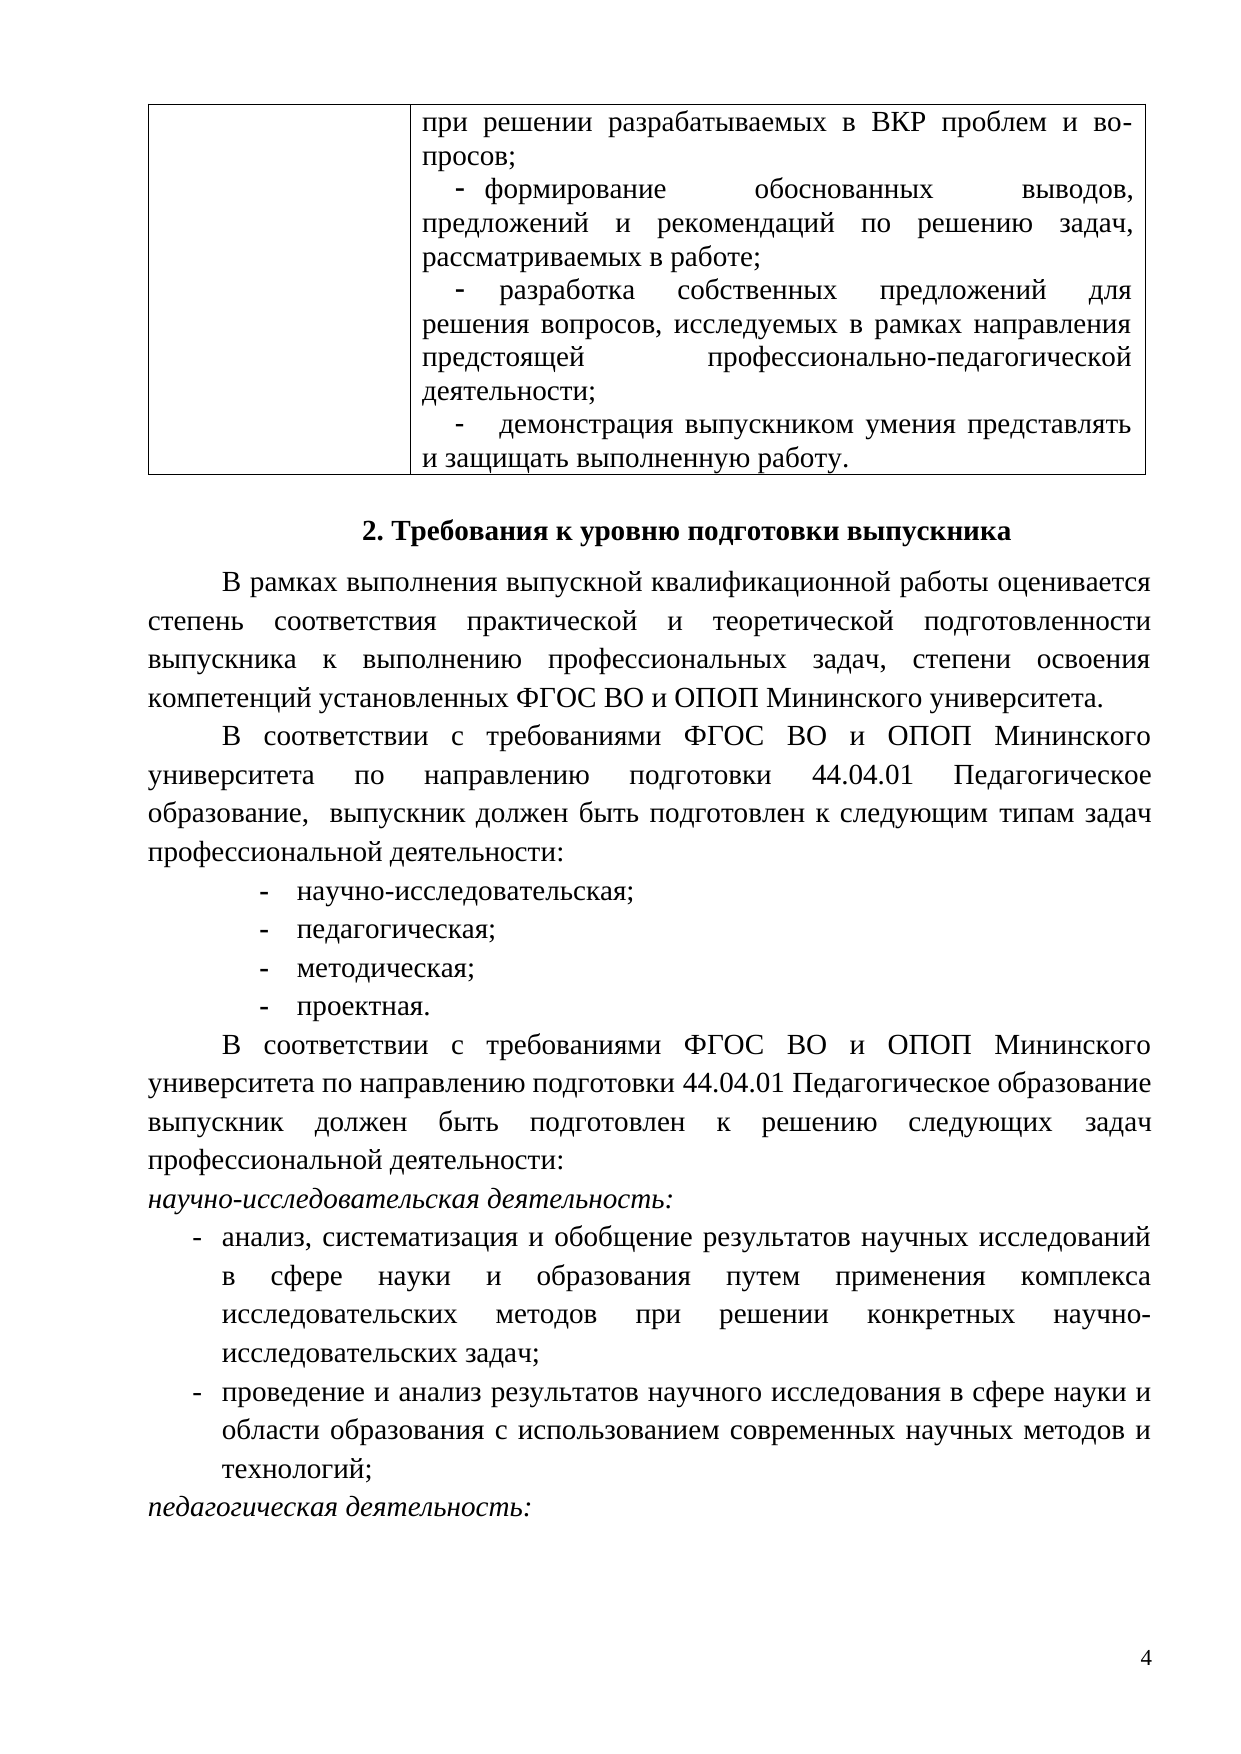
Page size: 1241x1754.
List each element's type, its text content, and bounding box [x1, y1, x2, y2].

list проведение и анализ результатов научного исследования в сфере науки и области образования с использованием современных научных методов и технологий; [192, 1374, 1152, 1484]
text научно-исследовательская деятельность: [148, 1181, 1152, 1214]
list методическая; [259, 950, 1152, 983]
list научно-исследовательская; [259, 873, 1152, 906]
text В соответствии с требованиями ФГОС ВО и ОПОП Мининского университета по направлению подготовки 44.04.01 Педагогическое образование выпускник должен быть подготовлен к решению следующих задач профессиональной деятельности: [148, 1027, 1152, 1176]
list анализ, систематизация и обобщение результатов научных исследований в сфере науки и образования путем применения комплекса исследовательских методов при решении конкретных научно-исследовательских задач; [192, 1219, 1152, 1369]
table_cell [149, 105, 410, 474]
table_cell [411, 105, 1145, 474]
text педагогическая деятельность: [148, 1489, 1152, 1523]
text В рамках выполнения выпускной квалификационной работы оценивается степень соответствия практической и теоретической подготовленности выпускника к выполнению профессиональных задач, степени освоения компетенций установленных ФГОС ВО и ОПОП Мининского университета. [148, 564, 1152, 713]
list проектная. [259, 988, 1152, 1022]
list педагогическая; [259, 911, 1152, 945]
text В соответствии с требованиями ФГОС ВО и ОПОП Мининского университета по направлению подготовки 44.04.01 Педагогическое образование, выпускник должен быть подготовлен к следующим типам задач профессиональной деятельности: [148, 718, 1152, 868]
text 2. Требования к уровню подготовки выпускника [148, 513, 1152, 547]
